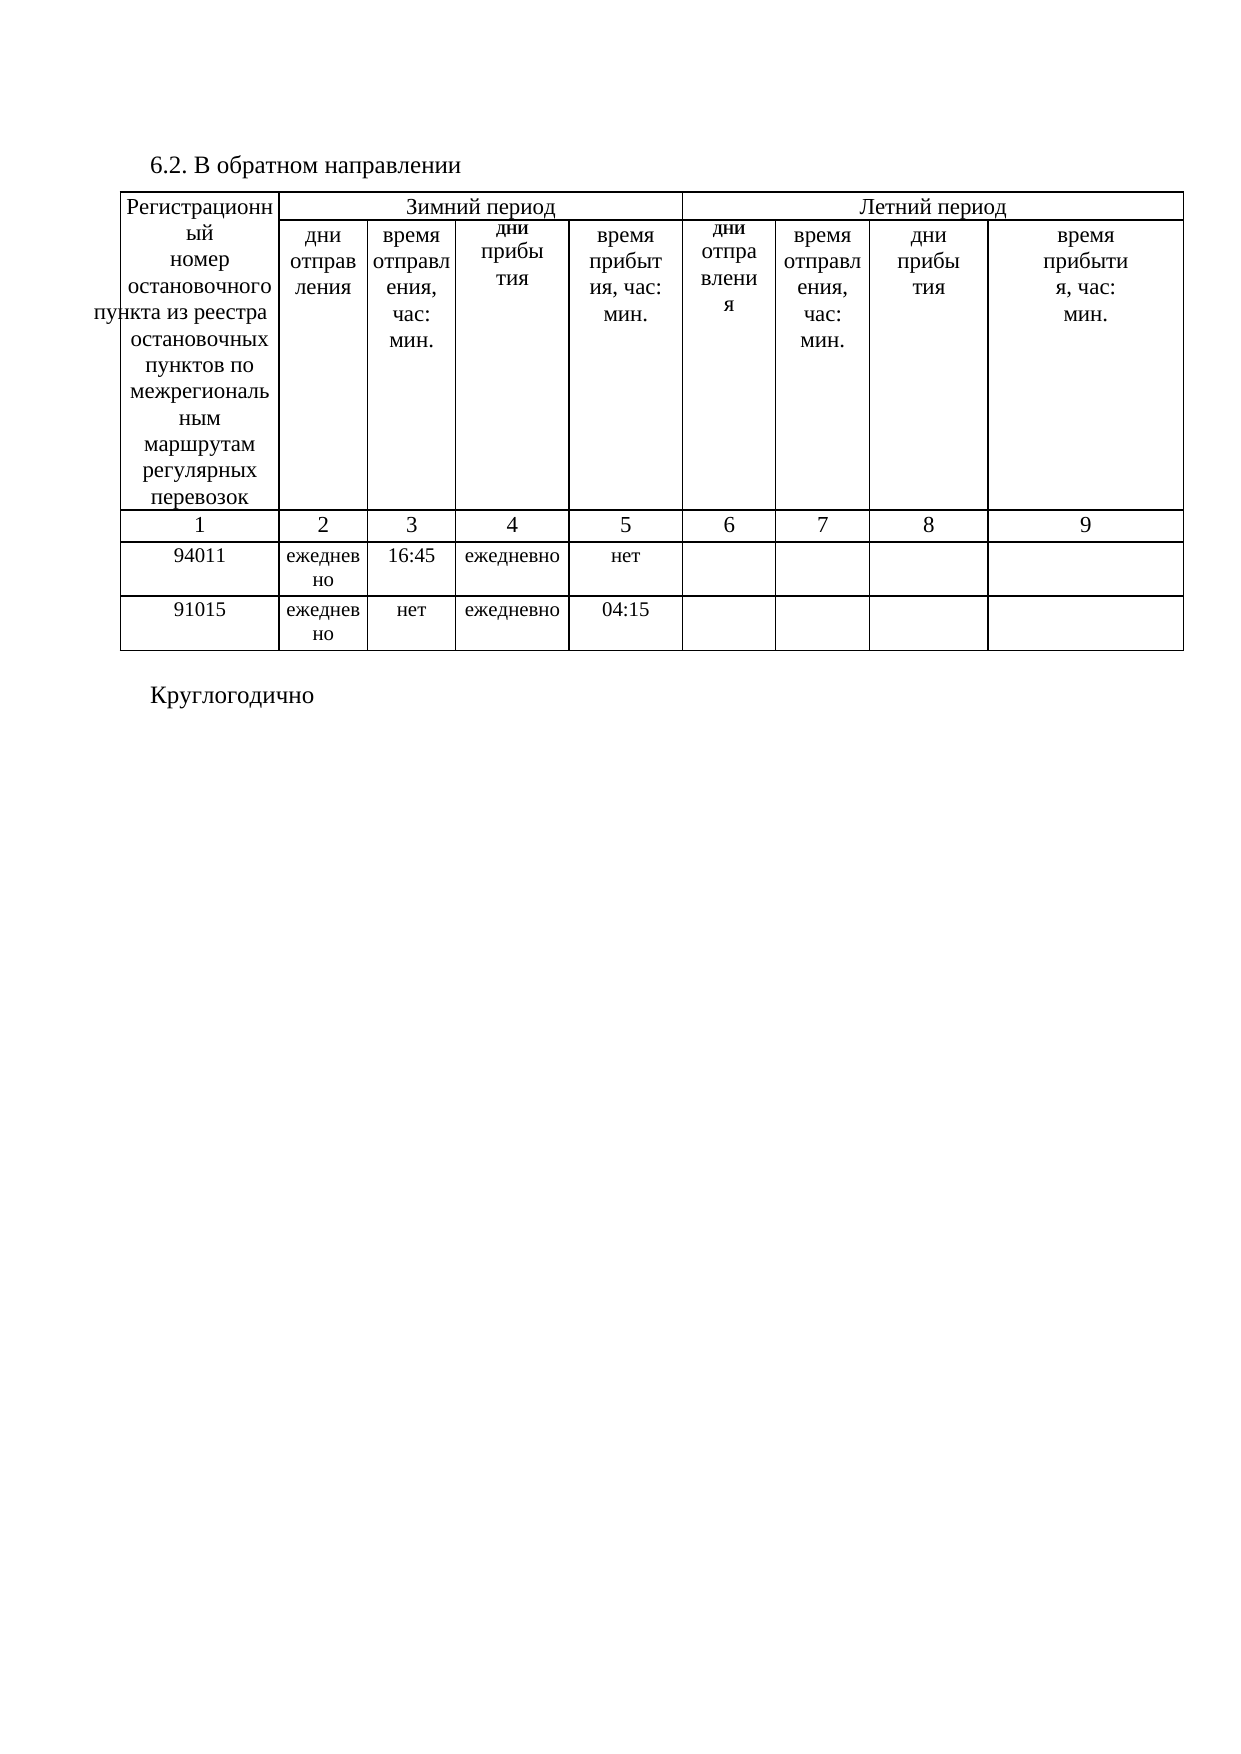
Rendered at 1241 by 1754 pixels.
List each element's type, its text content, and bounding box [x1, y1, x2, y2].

table_cell [870, 543, 987, 595]
table_cell ежедневно [456, 597, 568, 650]
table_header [121, 193, 278, 509]
table_cell 3 [368, 511, 455, 541]
table_cell ДНИ отпра влени я [683, 221, 775, 509]
table_cell нет [368, 597, 455, 650]
table_cell ежедневно [280, 597, 367, 650]
table_cell ежедневно [456, 543, 568, 595]
text 6.2. В обратном направлении [150, 150, 1090, 179]
table_cell время прибыти я, час: мин. [989, 221, 1183, 509]
table_header Летний период [683, 193, 1183, 219]
table_cell [776, 543, 869, 595]
table_cell 91015 [121, 597, 278, 650]
table_cell [870, 597, 987, 650]
table_cell время прибыт ия, час: мин. [570, 221, 682, 509]
table_cell [989, 597, 1183, 650]
table_cell 6 [683, 511, 775, 541]
table_cell время отправл ения, час: мин. [368, 221, 455, 509]
table_cell [683, 597, 775, 650]
table_cell время отправл ения, час: мин. [776, 221, 869, 509]
table_cell 94011 [121, 543, 278, 595]
table_cell дни отправ ления [280, 221, 367, 509]
table_cell 9 [989, 511, 1183, 541]
table_cell нет [570, 543, 682, 595]
table_cell ежедневно [280, 543, 367, 595]
table_cell дни прибы тия [870, 221, 987, 509]
table_cell 4 [456, 511, 568, 541]
table_header Зимний период [280, 193, 682, 219]
table_cell 2 [280, 511, 367, 541]
table_cell 7 [776, 511, 869, 541]
table_cell [776, 597, 869, 650]
table_cell [683, 543, 775, 595]
table_cell ДНИ прибы тия [456, 221, 568, 509]
table_cell 16:45 [368, 543, 455, 595]
table_cell 8 [870, 511, 987, 541]
table_cell 04:15 [570, 597, 682, 650]
table_cell 1 [121, 511, 278, 541]
text Круглогодично [150, 680, 1090, 709]
table_cell [989, 543, 1183, 595]
table_cell 5 [570, 511, 682, 541]
